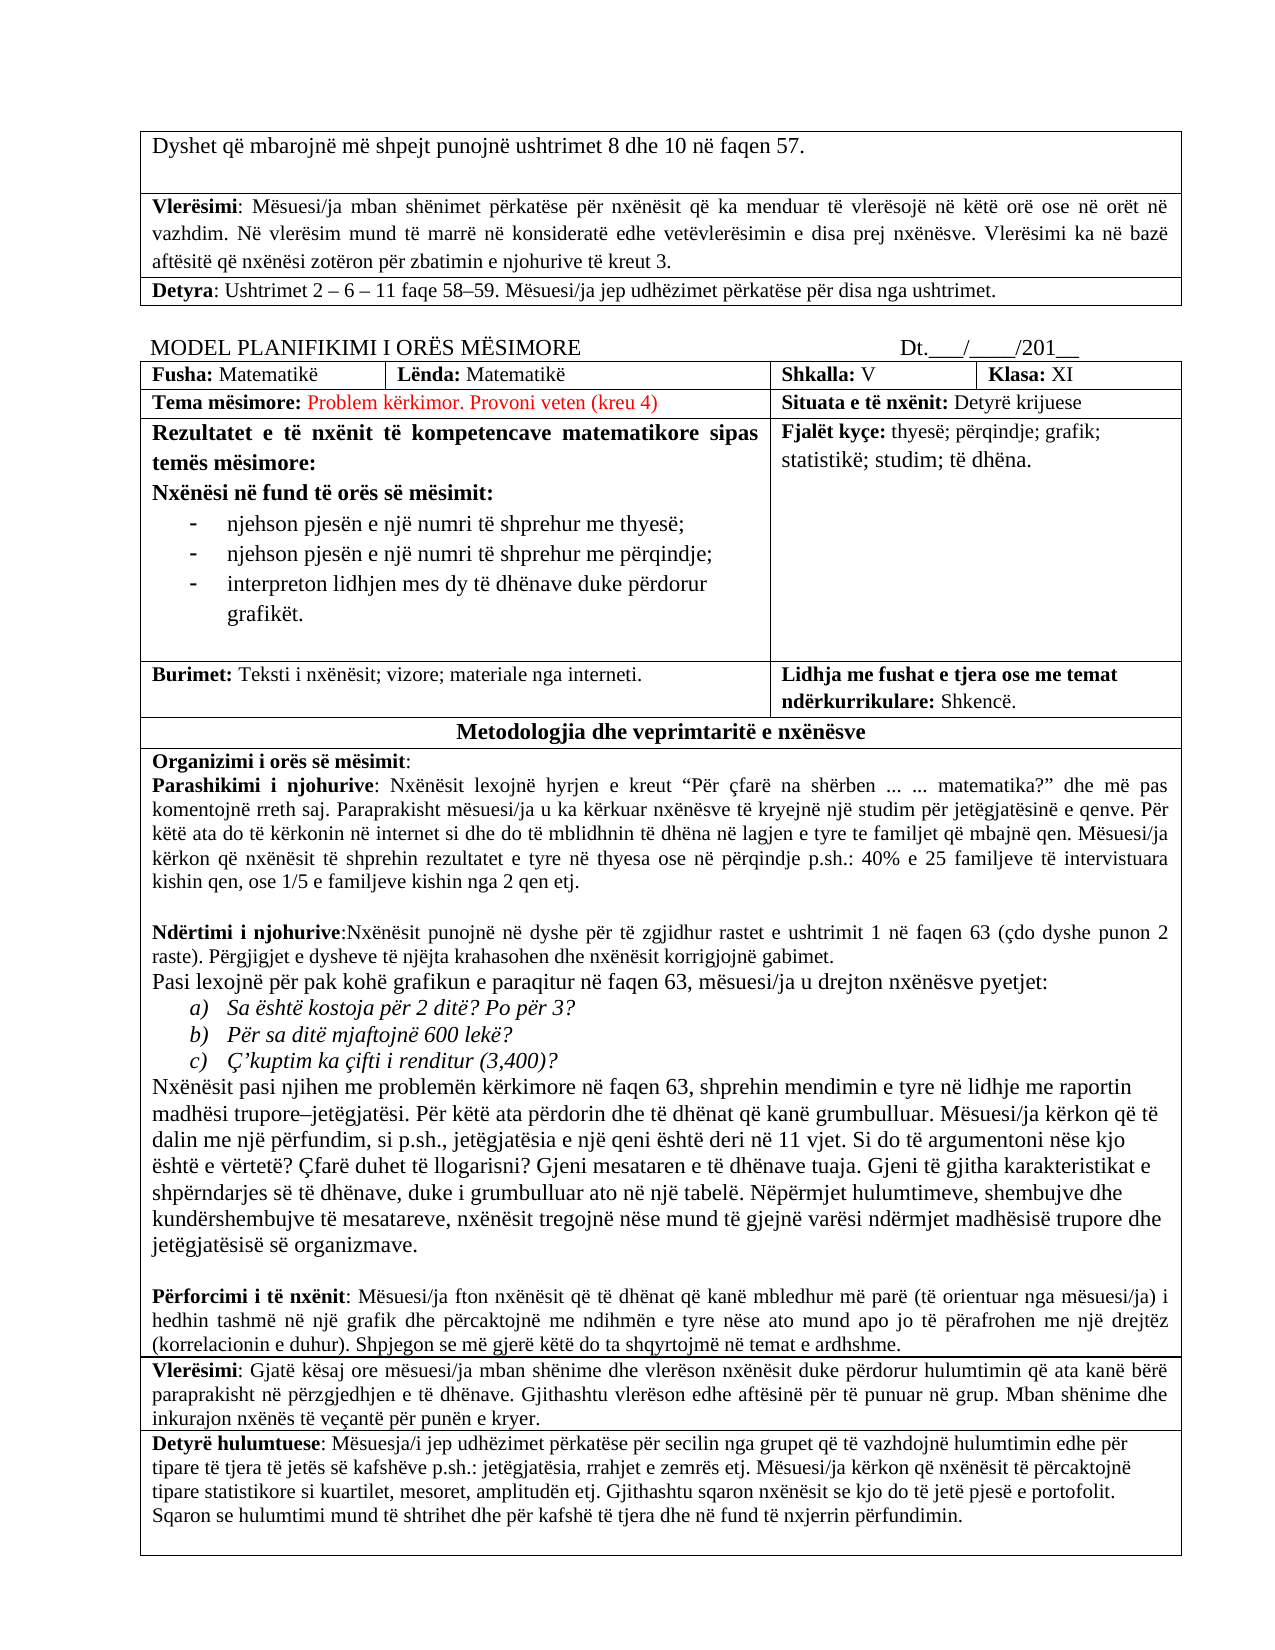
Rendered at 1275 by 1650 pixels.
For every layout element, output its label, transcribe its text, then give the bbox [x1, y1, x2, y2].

table_cell Metodologjia dhe veprimtaritë e nxënësve [141, 718, 1181, 748]
table_cell Burimet: Teksti i nxënësit; vizore; materiale nga interneti. [141, 662, 770, 717]
table_cell Lidhja me fushat e tjera ose me temat ndërkurrikulare: Shkencë. [771, 662, 1181, 717]
table_header Shkalla: V [771, 362, 976, 389]
table_cell Detyrë hulumtuese: Mësuesja/i jep udhëzimet përkatëse për secilin nga grupet që të vazhdojnë hulumtimin edhe për tipare të tjera të jetës së kafshëve p.sh.: jetëgjatësia, rrahjet e zemrës etj. Mësuesi/ja kërkon që nxënësit të përcaktojnë tipare statistikore si kuartilet, mesoret, amplitudën etj. Gjithashtu sqaron nxënësit se kjo do të jetë pjesë e portofolit. Sqaron se hulumtimi mund të shtrihet dhe për kafshë të tjera dhe në fund të nxjerrin përfundimin. [141, 1431, 1181, 1555]
table_header Lënda: Matematikë [386, 362, 770, 389]
table_header Klasa: XI [977, 362, 1181, 389]
table_cell Detyra: Ushtrimet 2 – 6 – 11 faqe 58–59. Mësuesi/ja jep udhëzimet përkatëse për disa nga ushtrimet. [141, 278, 1181, 305]
table_cell Organizimi i orës së mësimit: Parashikimi i njohurive: Nxënësit lexojnë hyrjen e kreut “Për çfarë na shërben ... ... matematika?” dhe më pas komentojnë rreth saj. Paraprakisht mësuesi/ja u ka kërkuar nxënësve të kryejnë një studim për jetëgjatësinë e qenve. Për këtë ata do të kërkonin në internet si dhe do të mblidhnin të dhëna në lagjen e tyre te familjet që mbajnë qen. Mësuesi/ja kërkon që nxënësit të shprehin rezultatet e tyre në thyesa ose në përqindje p.sh.: 40% e 25 familjeve të intervistuara kishin qen, ose 1/5 e familjeve kishin nga 2 qen etj. Ndërtimi i njohurive:Nxënësit punojnë në dyshe për të zgjidhur rastet e ushtrimit 1 në faqen 63 (çdo dyshe punon 2 raste). Përgjigjet e dysheve të njëjta krahasohen dhe nxënësit korrigjojnë gabimet. Pasi lexojnë për pak kohë grafikun e paraqitur në faqen 63, mësuesi/ja u drejton nxënësve pyetjet: Sa është kostoja për 2 ditë? Po për 3? Për sa ditë mjaftojnë 600 lekë? Ç’kuptim ka çifti i renditur (3,400)? Nxënësit pasi njihen me problemën kërkimore në faqen 63, shprehin mendimin e tyre në lidhje me raportin madhësi trupore–jetëgjatësi. Për këtë ata përdorin dhe të dhënat që kanë grumbulluar. Mësuesi/ja kërkon që të dalin me një përfundim, si p.sh., jetëgjatësia e një qeni është deri në 11 vjet. Si do të argumentoni nëse kjo është e vërtetë? Çfarë duhet të llogarisni? Gjeni mesataren e të dhënave tuaja. Gjeni të gjitha karakteristikat e shpërndarjes së të dhënave, duke i grumbulluar ato në një tabelë. Nëpërmjet hulumtimeve, shembujve dhe kundërshembujve të mesatareve, nxënësit tregojnë nëse mund të gjejnë varësi ndërmjet madhësisë trupore dhe jetëgjatësisë së organizmave. Përforcimi i të nxënit: Mësuesi/ja fton nxënësit që të dhënat që kanë mbledhur më parë (të orientuar nga mësuesi/ja) i hedhin tashmë në një grafik dhe përcaktojnë me ndihmën e tyre nëse ato mund apo jo të përafrohen me një drejtëz (korrelacionin e duhur). Shpjegon se më gjerë këtë do ta shqyrtojmë në temat e ardhshme. [141, 749, 1181, 1356]
table_cell Fjalët kyçe: thyesë; përqindje; grafik; statistikë; studim; të dhëna. [771, 419, 1181, 661]
text MODEL PLANIFIKIMI I ORËS MËSIMORE Dt.___/____/201__ [150, 334, 1125, 361]
table_header Fusha: Matematikë [141, 362, 385, 389]
table_cell Tema mësimore: Problem kërkimor. Provoni veten (kreu 4) [141, 390, 770, 418]
table_cell Vlerësimi: Mësuesi/ja mban shënimet përkatëse për nxënësit që ka menduar të vlerësojë në këtë orë ose në orët në vazhdim. Në vlerësim mund të marrë në konsideratë edhe vetëvlerësimin e disa prej nxënësve. Vlerësimi ka në bazë aftësitë që nxënësi zotëron për zbatimin e njohurive të kreut 3. [141, 194, 1181, 277]
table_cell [141, 132, 1181, 193]
table_cell Vlerësimi: Gjatë kësaj ore mësuesi/ja mban shënime dhe vlerëson nxënësit duke përdorur hulumtimin që ata kanë bërë paraprakisht në përzgjedhjen e të dhënave. Gjithashtu vlerëson edhe aftësinë për të punuar në grup. Mban shënime dhe inkurajon nxënës të veçantë për punën e kryer. [141, 1358, 1181, 1430]
table_cell Situata e të nxënit: Detyrë krijuese [771, 390, 1181, 418]
table_cell Rezultatet e të nxënit të kompetencave matematikore sipas temës mësimore: Nxënësi në fund të orës së mësimit: njehson pjesën e një numri të shprehur me thyesë; njehson pjesën e një numri të shprehur me përqindje; interpreton lidhjen mes dy të dhënave duke përdorur grafikët. [141, 419, 770, 661]
